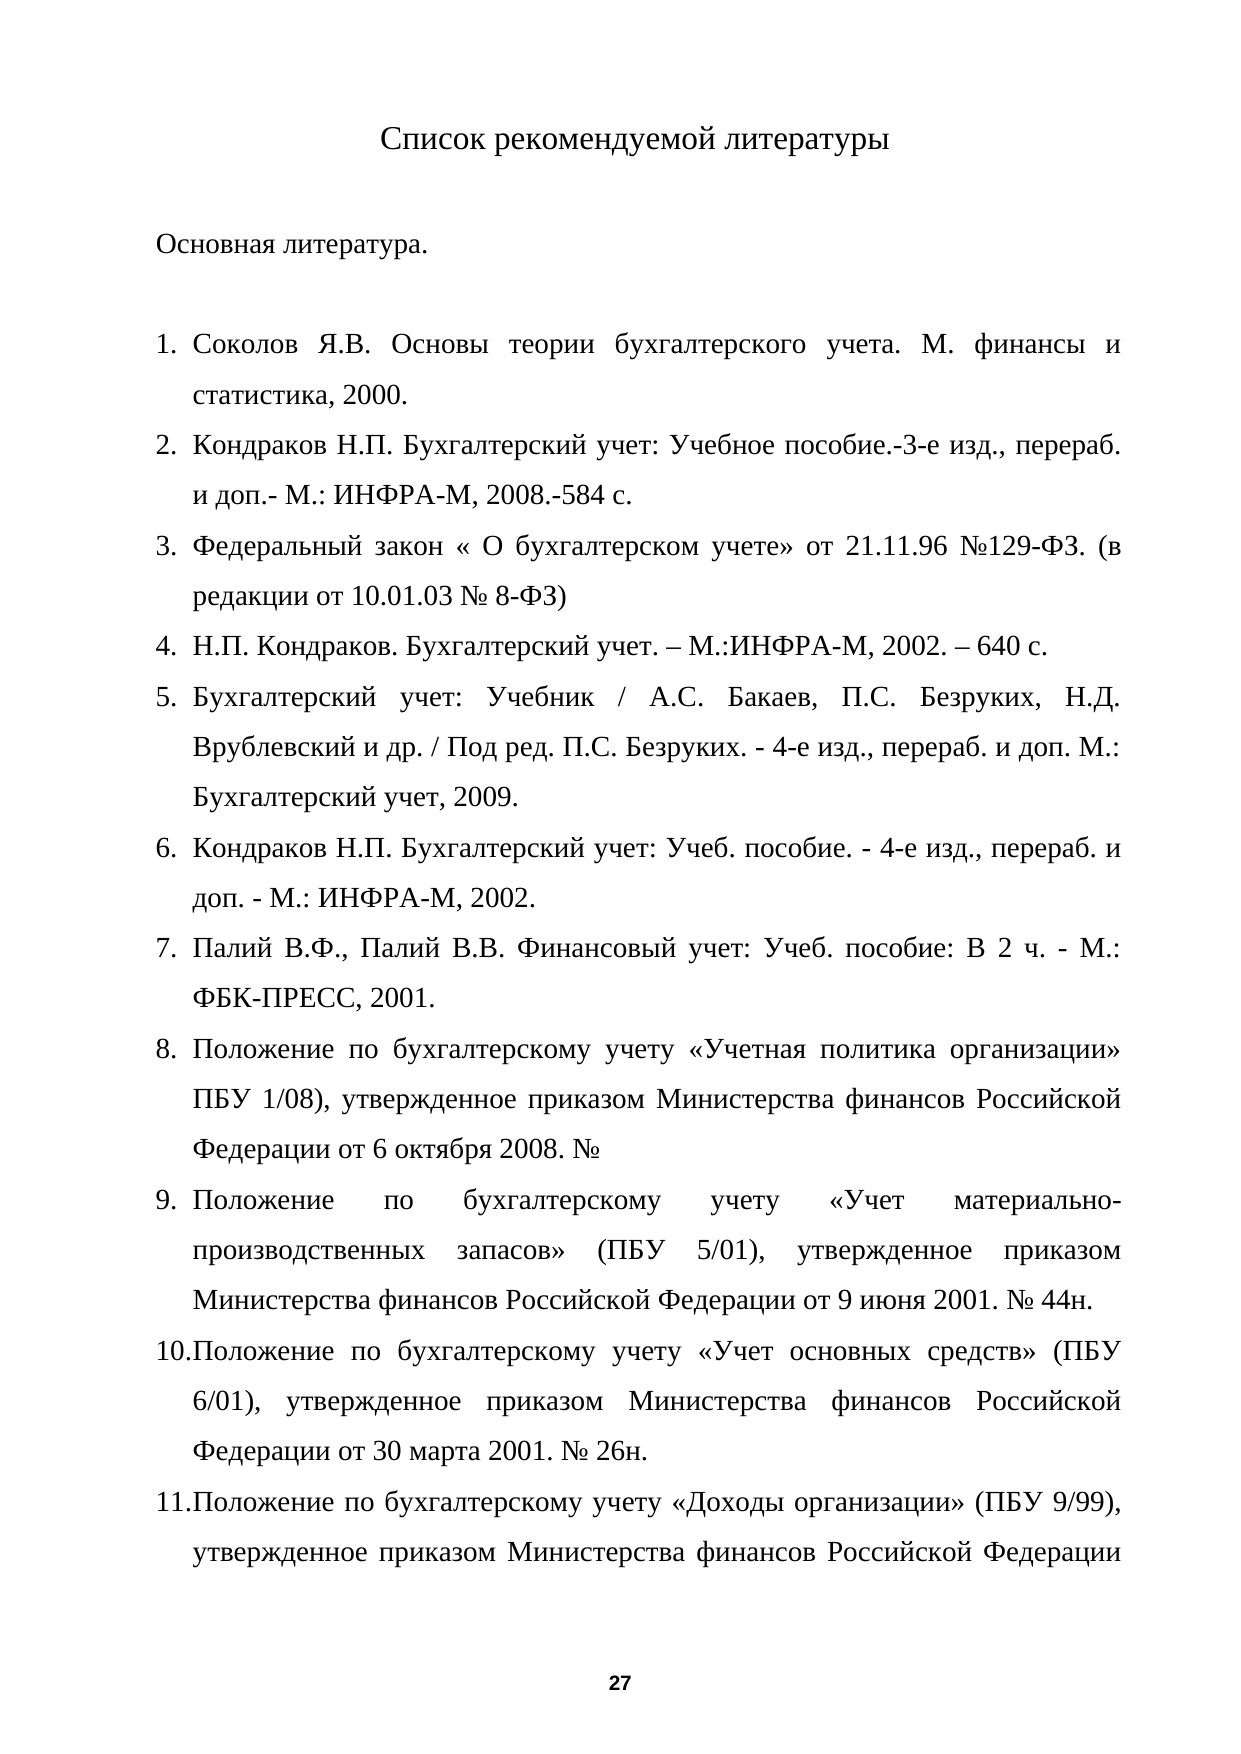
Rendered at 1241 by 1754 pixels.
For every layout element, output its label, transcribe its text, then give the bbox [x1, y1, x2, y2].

list Кондраков Н.П. Бухгалтерский учет: Учеб. пособие. - 4-е изд., перераб. и доп. - М.: ИНФРА-М, 2002. [155, 830, 1122, 913]
list Н.П. Кондраков. Бухгалтерский учет. – М.:ИНФРА-М, 2002. – 640 с. [155, 628, 1122, 662]
list Положение по бухгалтерскому учету «Учет основных средств» (ПБУ 6/01), утвержденное приказом Министерства финансов Российской Федерации от 30 марта 2001. № 26н. [155, 1333, 1122, 1467]
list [155, 1484, 1122, 1568]
list Соколов Я.В. Основы теории бухгалтерского учета. М. финансы и статистика, 2000. [155, 327, 1122, 410]
list Бухгалтерский учет: Учебник / А.С. Бакаев, П.С. Безруких, Н.Д. Врублевский и др. / Под ред. П.С. Безруких. - 4-е изд., перераб. и доп. М.: Бухгалтерский учет, 2009. [155, 679, 1122, 813]
list Положение по бухгалтерскому учету «Учетная политика организации» ПБУ 1/08), утвержденное приказом Министерства финансов Российской Федерации от 6 октября 2008. № [155, 1031, 1122, 1165]
list Список рекомендуемой литературы [118, 118, 1122, 156]
list Палий В.Ф., Палий В.В. Финансовый учет: Учеб. пособие: В 2 ч. - М.: ФБК-ПРЕСС, 2001. [155, 930, 1122, 1014]
list Кондраков Н.П. Бухгалтерский учет: Учебное пособие.-3-е изд., перераб. и доп.- М.: ИНФРА-М, 2008.-584 с. [155, 427, 1122, 511]
text Основная литература. [156, 226, 1122, 259]
list Положение по бухгалтерскому учету «Учет материально-производственных запасов» (ПБУ 5/01), утвержденное приказом Министерства финансов Российской Федерации от 9 июня 2001. № 44н. [155, 1182, 1122, 1316]
list Федеральный закон « О бухгалтерском учете» от 21.11.96 №129-ФЗ. (в редакции от 10.01.03 № 8-ФЗ) [155, 528, 1122, 612]
